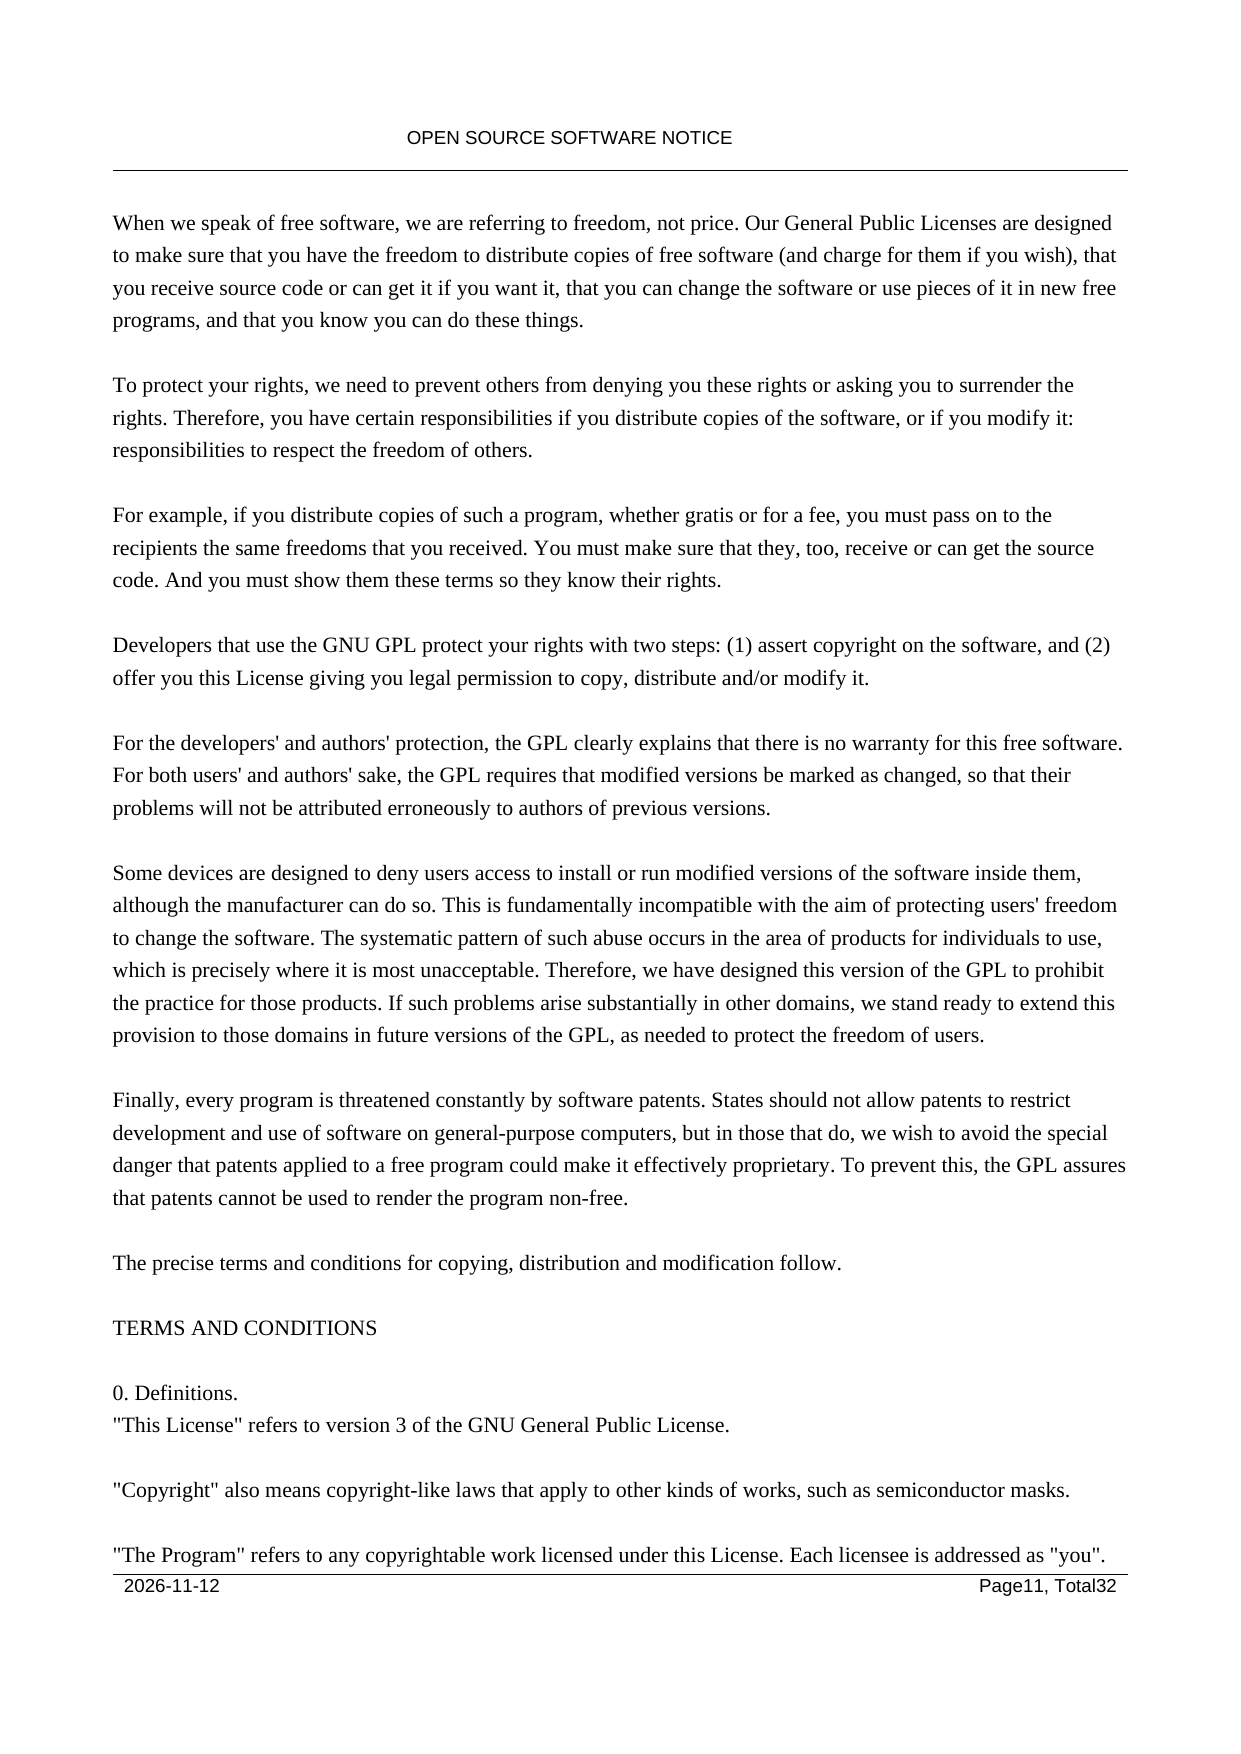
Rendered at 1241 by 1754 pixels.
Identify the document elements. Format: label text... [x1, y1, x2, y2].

text Developers that use the GNU GPL protect your rights with two steps: (1) assert copyright on the software, and (2) offer you this License giving you legal permission to copy, distribute and/or modify it. [112, 629, 1128, 694]
text TERMS AND CONDITIONS [112, 1311, 1128, 1344]
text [112, 1539, 1128, 1571]
text The precise terms and conditions for copying, distribution and modification follow. [112, 1246, 1128, 1279]
text Some devices are designed to deny users access to install or run modified versions of the software inside them, although the manufacturer can do so. This is fundamentally incompatible with the aim of protecting users' freedom to change the software. The systematic pattern of such abuse occurs in the area of products for individuals to use, which is precisely where it is most unacceptable. Therefore, we have designed this version of the GPL to prohibit the practice for those products. If such problems arise substantially in other domains, we stand ready to extend this provision to those domains in future versions of the GPL, as needed to protect the freedom of users. [112, 856, 1128, 1051]
text For example, if you distribute copies of such a program, whether gratis or for a fee, you must pass on to the recipients the same freedoms that you received. You must make sure that they, too, receive or can get the source code. And you must show them these terms so they know their rights. [112, 499, 1128, 596]
text "Copyright" also means copyright-like laws that apply to other kinds of works, such as semiconductor masks. [112, 1474, 1128, 1506]
text "This License" refers to version 3 of the GNU General Public License. [112, 1409, 1128, 1441]
text To protect your rights, we need to prevent others from denying you these rights or asking you to surrender the rights. Therefore, you have certain responsibilities if you distribute copies of the software, or if you modify it: responsibilities to respect the freedom of others. [112, 369, 1128, 466]
text Finally, every program is threatened constantly by software patents. States should not allow patents to restrict development and use of software on general-purpose computers, but in those that do, we wish to avoid the special danger that patents applied to a free program could make it effectively proprietary. To prevent this, the GPL assures that patents cannot be used to render the program non-free. [112, 1084, 1128, 1214]
text 0. Definitions. [112, 1376, 1128, 1409]
text For the developers' and authors' protection, the GPL clearly explains that there is no warranty for this free software. For both users' and authors' sake, the GPL requires that modified versions be marked as changed, so that their problems will not be attributed erroneously to authors of previous versions. [112, 726, 1128, 824]
text When we speak of free software, we are referring to freedom, not price. Our General Public Licenses are designed to make sure that you have the freedom to distribute copies of free software (and charge for them if you wish), that you receive source code or can get it if you want it, that you can change the software or use pieces of it in new free programs, and that you know you can do these things. [112, 206, 1128, 336]
